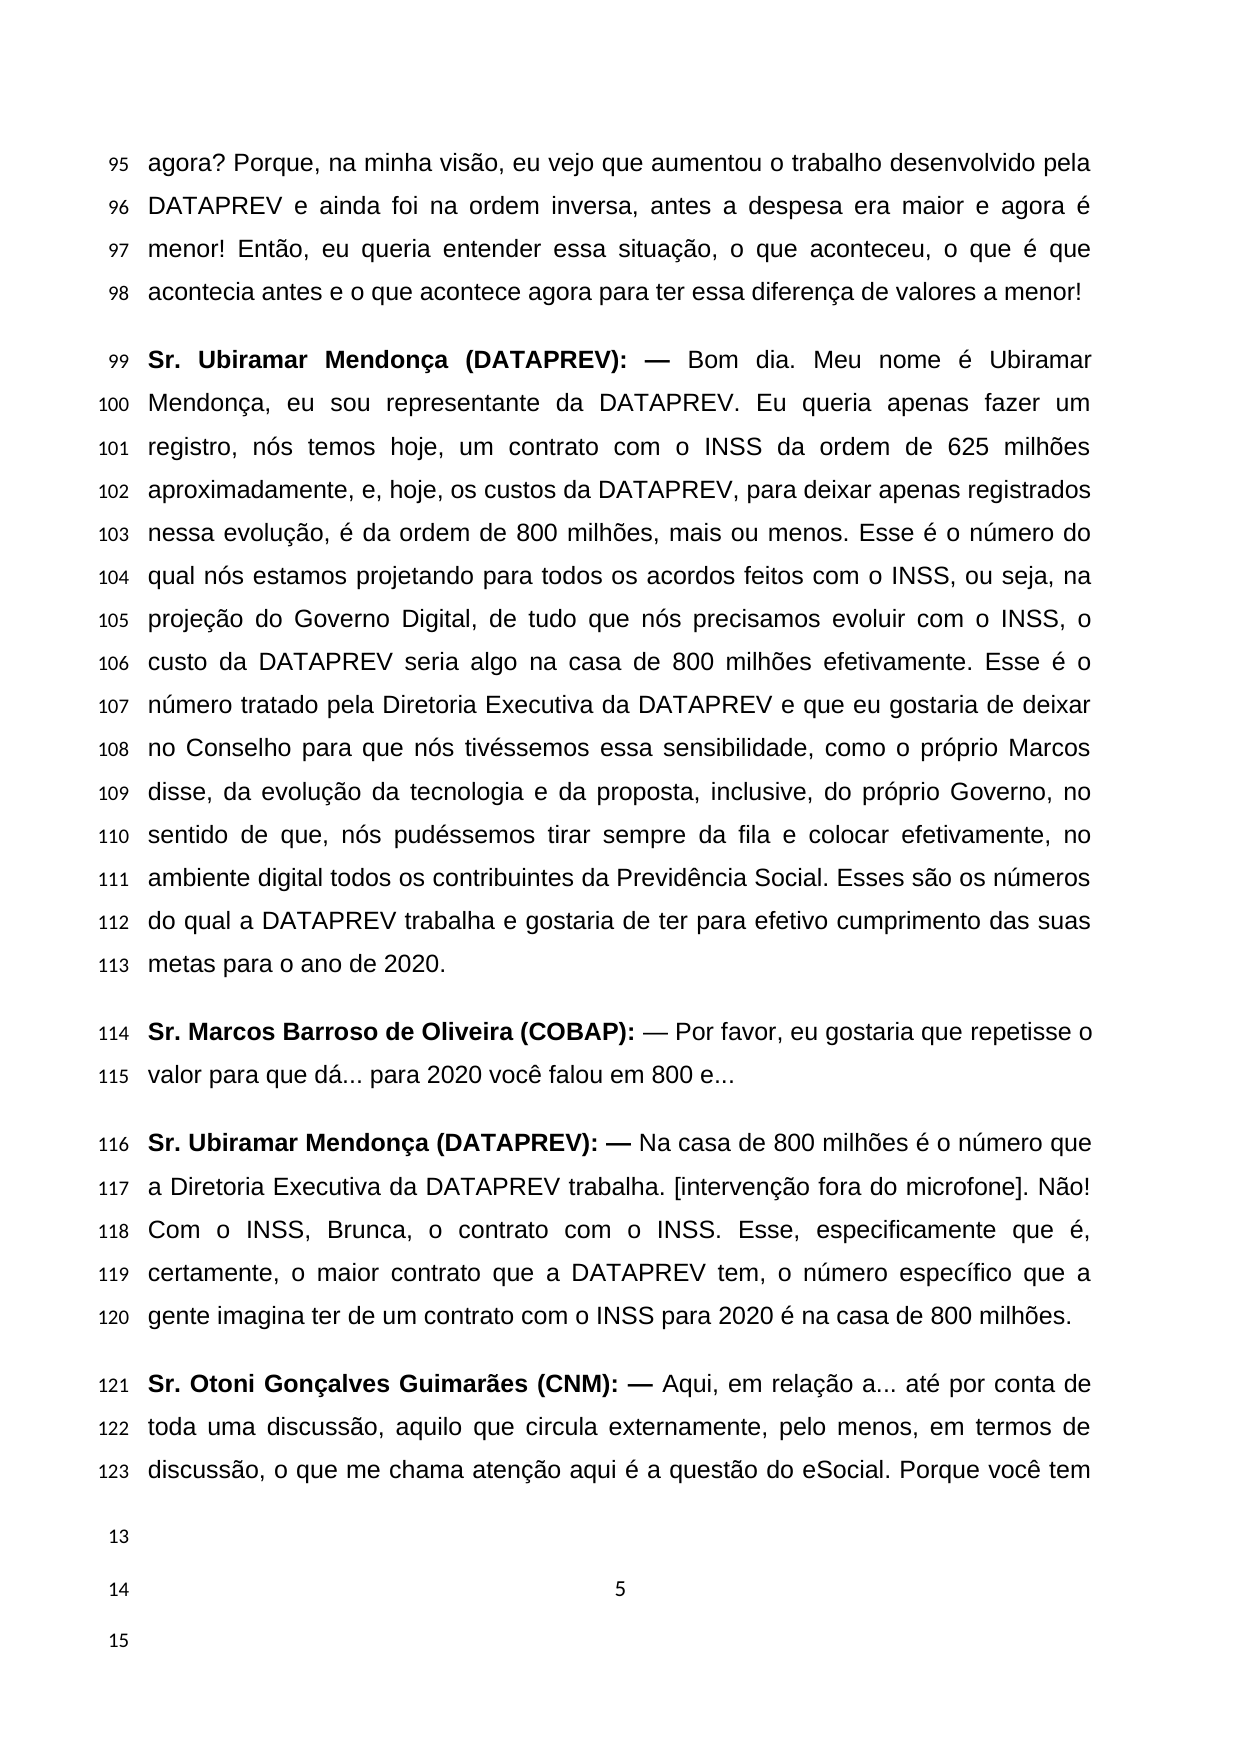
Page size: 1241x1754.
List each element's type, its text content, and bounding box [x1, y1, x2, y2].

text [148, 1369, 1092, 1484]
text Sr. Ubiramar Mendonça (DATAPREV): — Na casa de 800 milhões é o número que a Diretoria Executiva da DATAPREV trabalha. [intervenção fora do microfone]. Não! Com o INSS, Brunca, o contrato com o INSS. Esse, especificamente que é, certamente, o maior contrato que a DATAPREV tem, o número específico que a gente imagina ter de um contrato com o INSS para 2020 é na casa de 800 milhões. [148, 1128, 1092, 1329]
text Sr. Marcos Barroso de Oliveira (COBAP): — Por favor, eu gostaria que repetisse o valor para que dá... para 2020 você falou em 800 e... [148, 1017, 1092, 1089]
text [148, 148, 1092, 306]
text Sr. Ubiramar Mendonça (DATAPREV): — Bom dia. Meu nome é Ubiramar Mendonça, eu sou representante da DATAPREV. Eu queria apenas fazer um registro, nós temos hoje, um contrato com o INSS da ordem de 625 milhões aproximadamente, e, hoje, os custos da DATAPREV, para deixar apenas registrados nessa evolução, é da ordem de 800 milhões, mais ou menos. Esse é o número do qual nós estamos projetando para todos os acordos feitos com o INSS, ou seja, na projeção do Governo Digital, de tudo que nós precisamos evoluir com o INSS, o custo da DATAPREV seria algo na casa de 800 milhões efetivamente. Esse é o número tratado pela Diretoria Executiva da DATAPREV e que eu gostaria de deixar no Conselho para que nós tivéssemos essa sensibilidade, como o próprio Marcos disse, da evolução da tecnologia e da proposta, inclusive, do próprio Governo, no sentido de que, nós pudéssemos tirar sempre da fila e colocar efetivamente, no ambiente digital todos os contribuintes da Previdência Social. Esses são os números do qual a DATAPREV trabalha e gostaria de ter para efetivo cumprimento das suas metas para o ano de 2020. [148, 345, 1092, 978]
